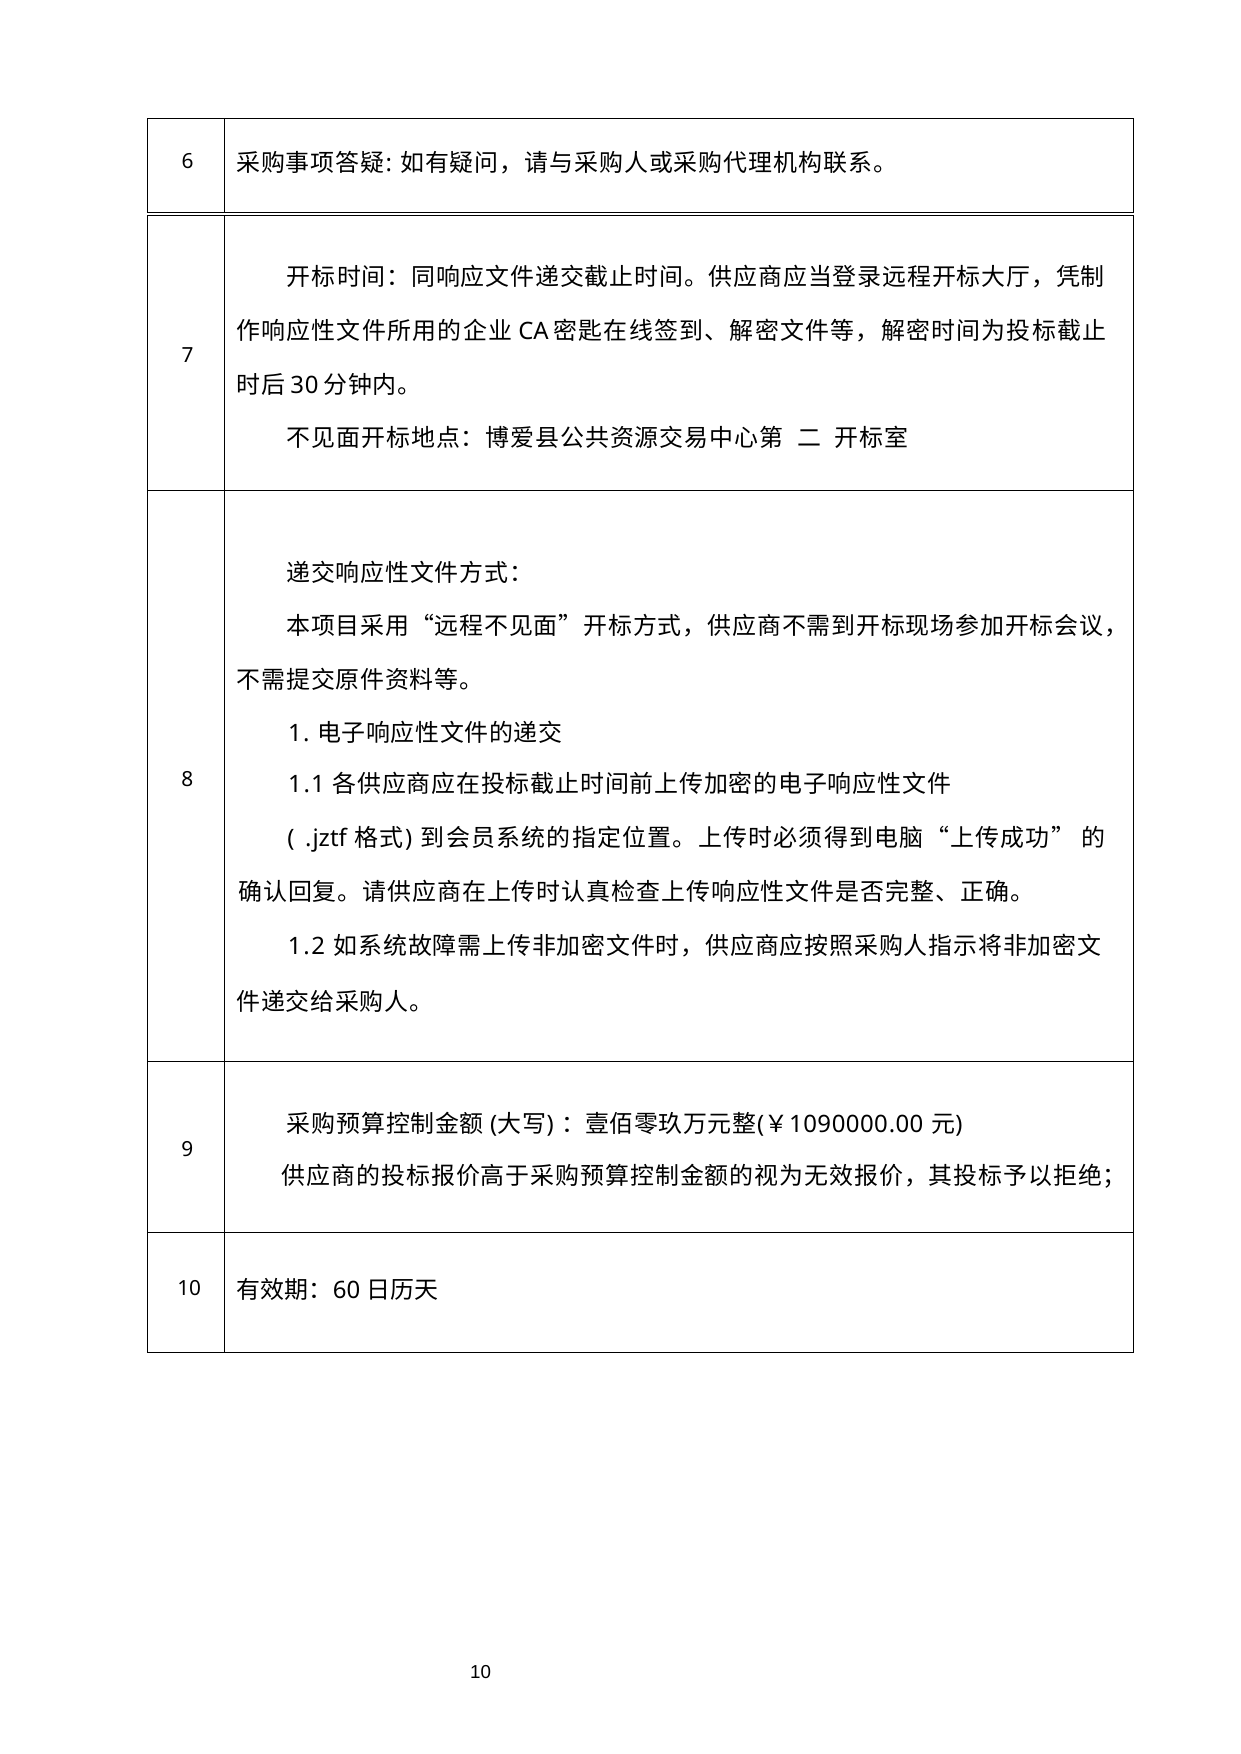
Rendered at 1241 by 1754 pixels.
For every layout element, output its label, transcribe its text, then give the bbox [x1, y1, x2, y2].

table_header 开标时间：同响应文件递交截止时间。供应商应当登录远程开标大厅，凭制作响应性文件所用的企业CA密匙在线签到、解密文件等，解密时间为投标截止时后30分钟内。 不见面开标地点：博爱县公共资源交易中心第 二 开标室 [225, 216, 1133, 490]
table_cell 有效期：60 日历天 [225, 1233, 1133, 1352]
table_cell 采购事项答疑: 如有疑问，请与采购人或采购代理机构联系。 [225, 119, 1133, 212]
table_cell 9 [148, 1062, 224, 1232]
table_cell 采购预算控制金额 (大写) ：壹佰零玖万元整(￥1090000.00 元) 供应商的投标报价高于采购预算控制金额的视为无效报价，其投标予以拒绝； [225, 1062, 1133, 1232]
table_header 7 [148, 216, 224, 490]
table_cell 8 [148, 491, 224, 1061]
table_cell 递交响应性文件方式： 本项目采用“远程不见面”开标方式，供应商不需到开标现场参加开标会议， 不需提交原件资料等。 1. 电子响应性文件的递交 1.1 各供应商应在投标截止时间前上传加密的电子响应性文件 ( .jztf 格式) 到会员系统的指定位置。上传时必须得到电脑“上传成功” 的确认回复。请供应商在上传时认真检查上传响应性文件是否完整、正确。 1.2 如系统故障需上传非加密文件时，供应商应按照采购人指示将非加密文 件递交给采购人。 [225, 491, 1133, 1061]
table_cell 6 [148, 119, 224, 212]
table_cell 10 [148, 1233, 224, 1352]
